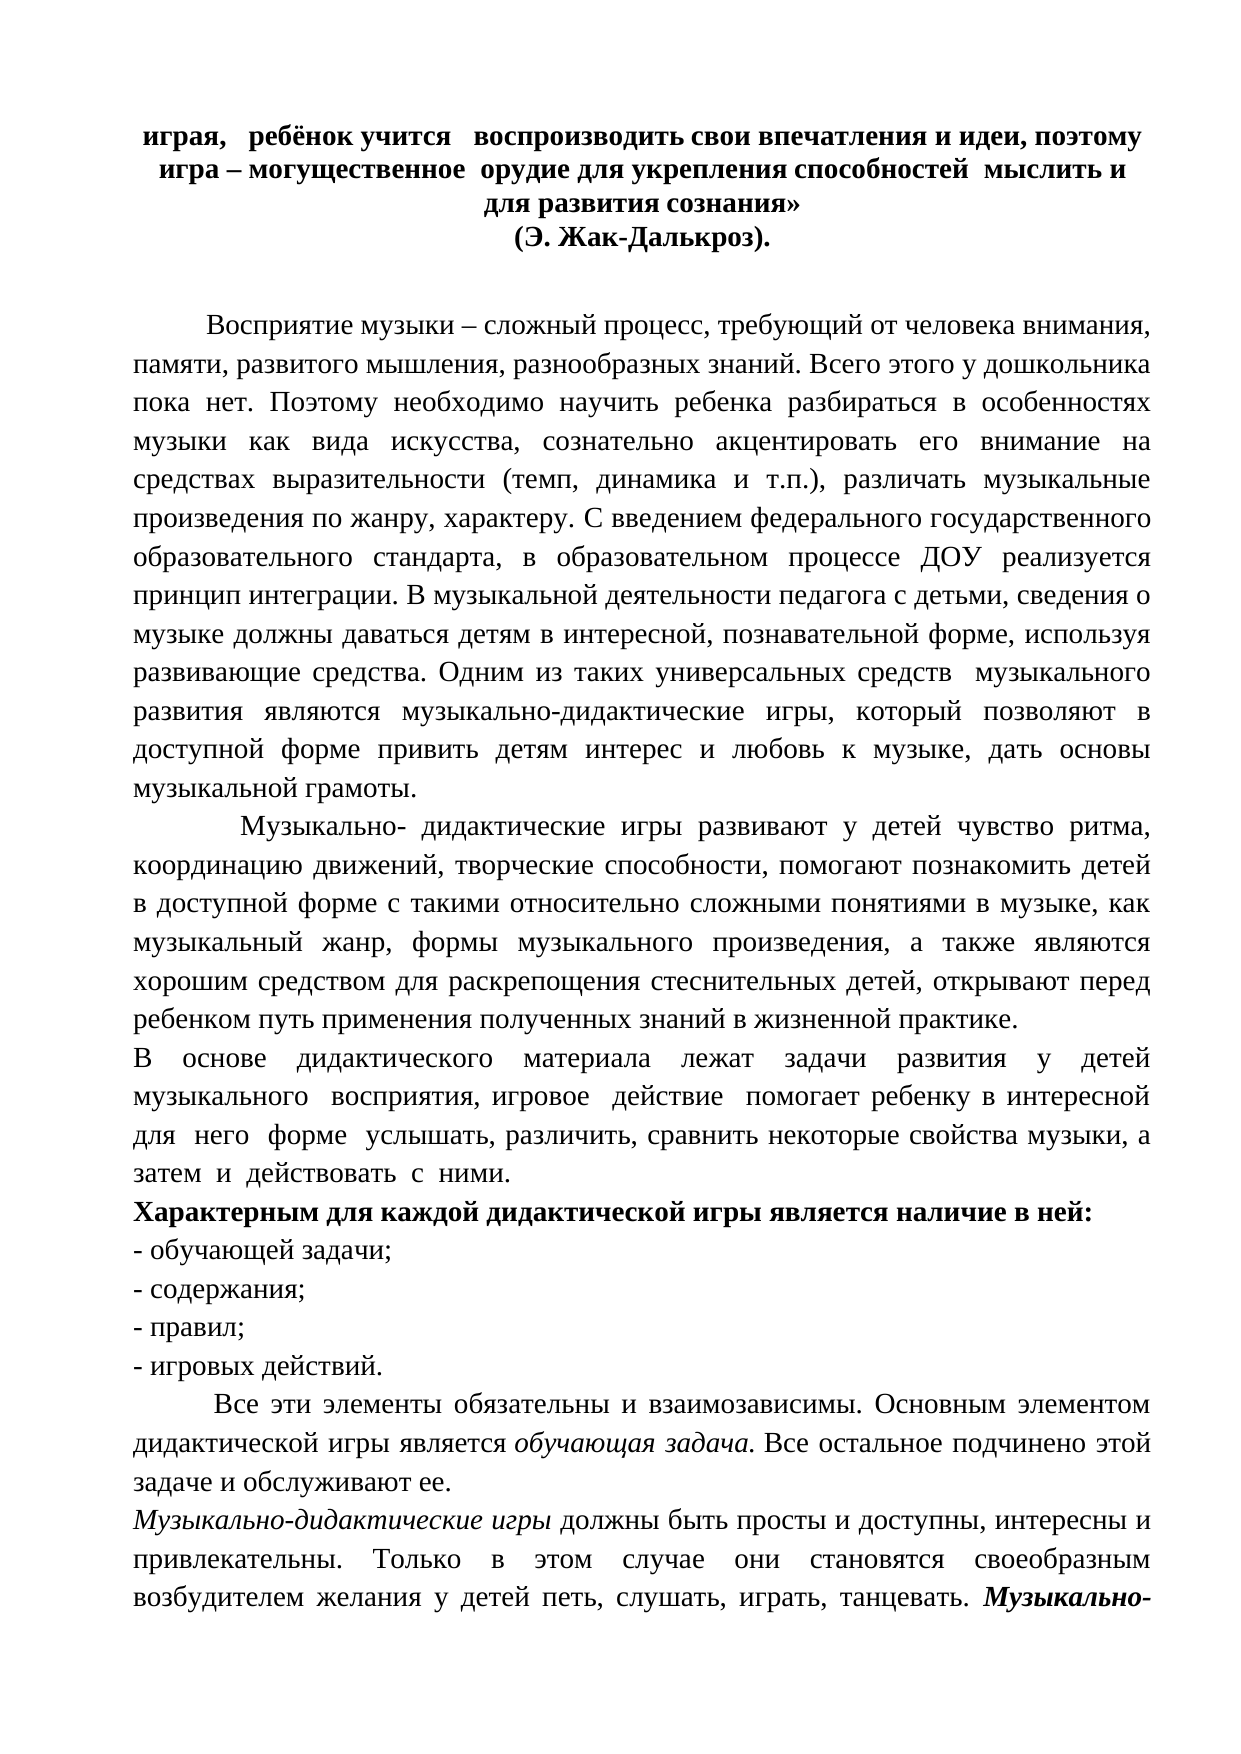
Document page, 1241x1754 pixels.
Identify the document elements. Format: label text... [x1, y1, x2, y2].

text - игровых действий. [133, 1348, 1152, 1382]
text - содержания; [133, 1271, 1152, 1304]
text В основе дидактического материала лежат задачи развития у детей музыкального восприятия, игровое действие помогает ребенку в интересной для него форме услышать, различить, сравнить некоторые свойства музыки, а затем и действовать с ними. [133, 1040, 1152, 1189]
text Характерным для каждой дидактической игры является наличие в ней: [133, 1194, 1152, 1227]
text (Э. Жак-Далькроз). [133, 219, 1152, 252]
text Музыкально- дидактические игры развивают у детей чувство ритма, координацию движений, творческие способности, помогают познакомить детей в доступной форме с такими относительно сложными понятиями в музыке, как музыкальный жанр, формы музыкального произведения, а также являются хорошим средством для раскрепощения стеснительных детей, открывают перед ребенком путь применения полученных знаний в жизненной практике. [133, 808, 1152, 1035]
text Восприятие музыки – сложный процесс, требующий от человека внимания, памяти, развитого мышления, разнообразных знаний. Всего этого у дошкольника пока нет. Поэтому необходимо научить ребенка разбираться в особенностях музыки как вида искусства, сознательно акцентировать его внимание на средствах выразительности (темп, динамика и т.п.), различать музыкальные произведения по жанру, характеру. C введением федерального государственного образовательного стандарта, в образовательном процессе ДОУ реализуется принцип интеграции. В музыкальной деятельности педагога с детьми, сведения о музыке должны даваться детям в интересной, познавательной форме, используя развивающие средства. Одним из таких универсальных средств музыкального развития являются музыкально-дидактические игры, который позволяют в доступной форме привить детям интерес и любовь к музыке, дать основы музыкальной грамоты. [133, 307, 1152, 803]
text играя, ребёнок учится воспроизводить свои впечатления и идеи, поэтому игра – могущественное орудие для укрепления способностей мыслить и для развития сознания» [133, 118, 1152, 219]
text - обучающей задачи; [133, 1232, 1152, 1266]
text - правил; [133, 1309, 1152, 1343]
text Все эти элементы обязательны и взаимозависимы. Основным элементом дидактической игры является обучающая задача. Все остальное подчинено этой задаче и обслуживают ее. [133, 1387, 1152, 1497]
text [133, 1502, 1152, 1613]
